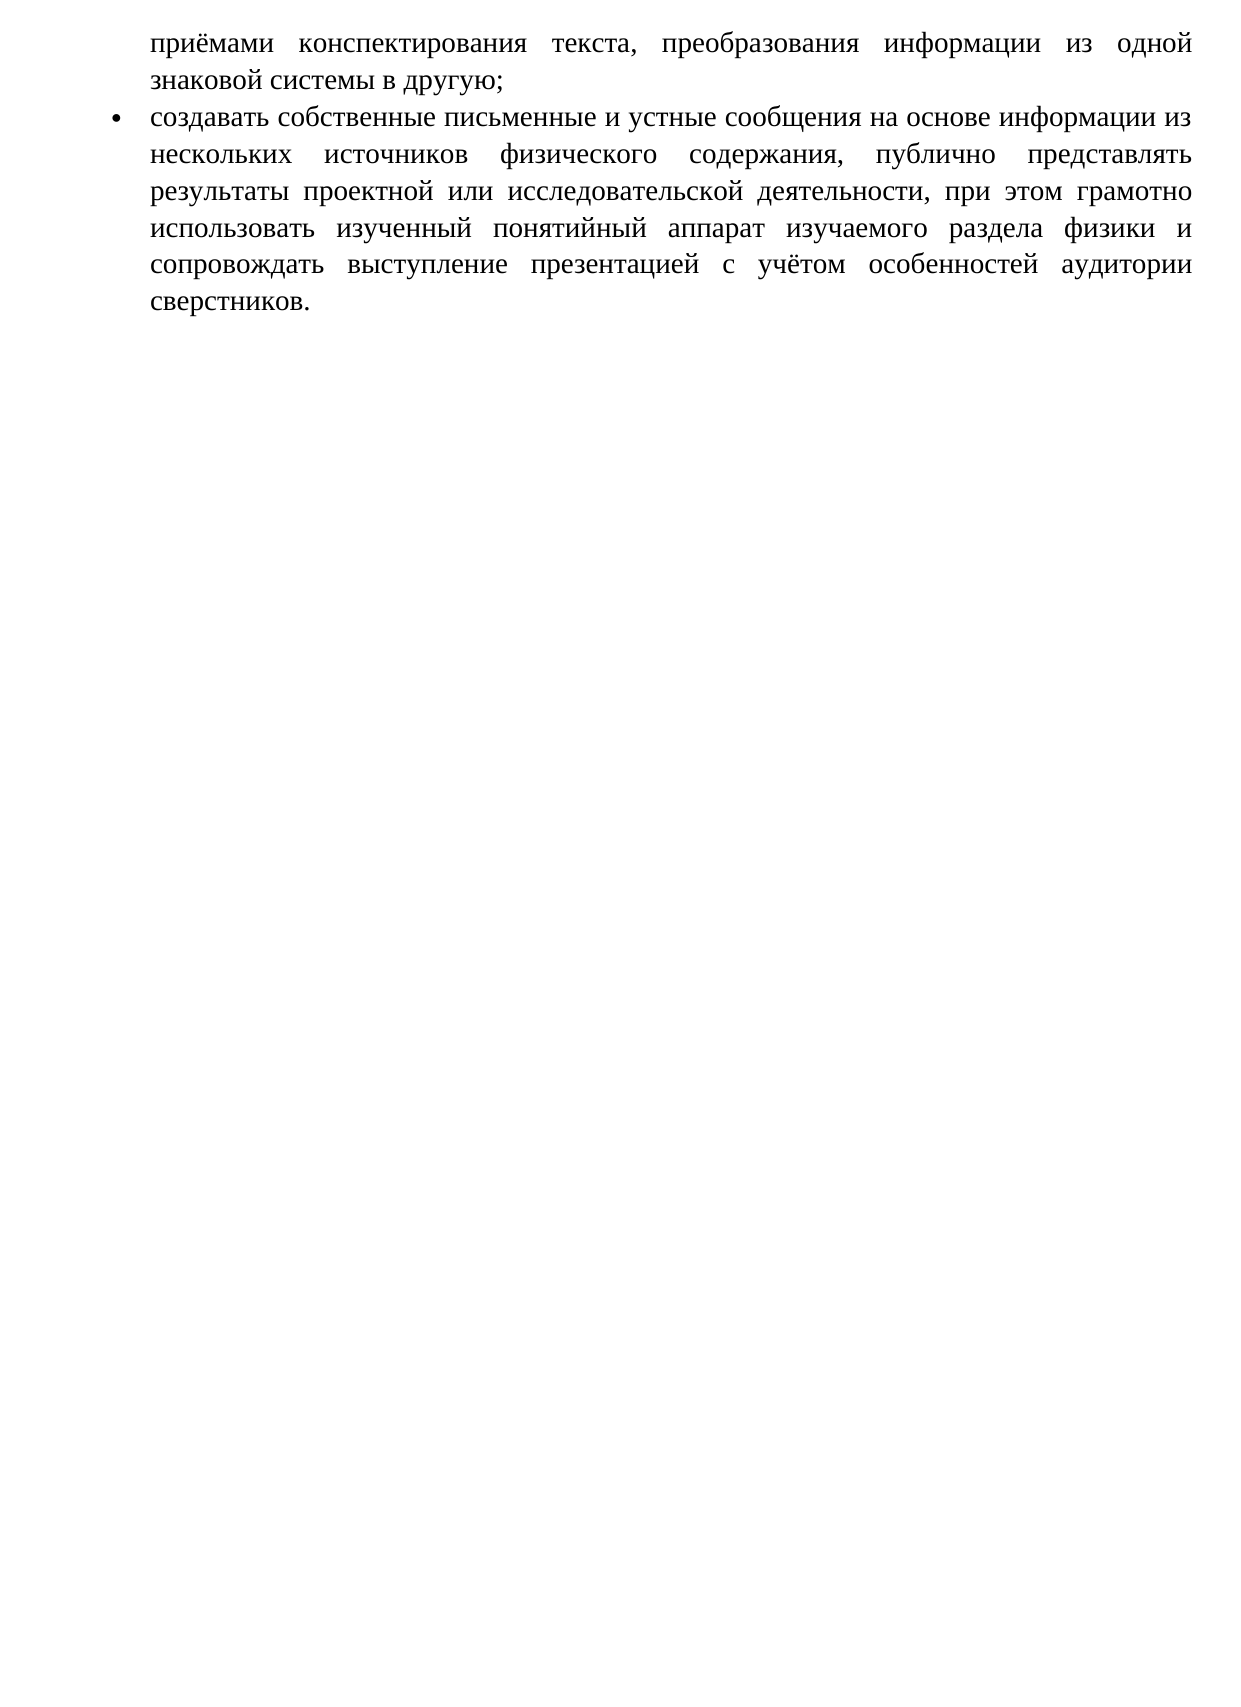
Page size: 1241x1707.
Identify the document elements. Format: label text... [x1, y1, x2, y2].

list создавать собственные письменные и устные сообщения на основе информации из нескольких источников физического содержания, публично представлять результаты проектной или исследовательской деятельности, при этом грамотно использовать изученный понятийный аппарат изучаемого раздела физики и сопровождать выступление презентацией с учётом особенностей аудитории сверстников. [112, 99, 1193, 317]
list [112, 25, 1193, 96]
